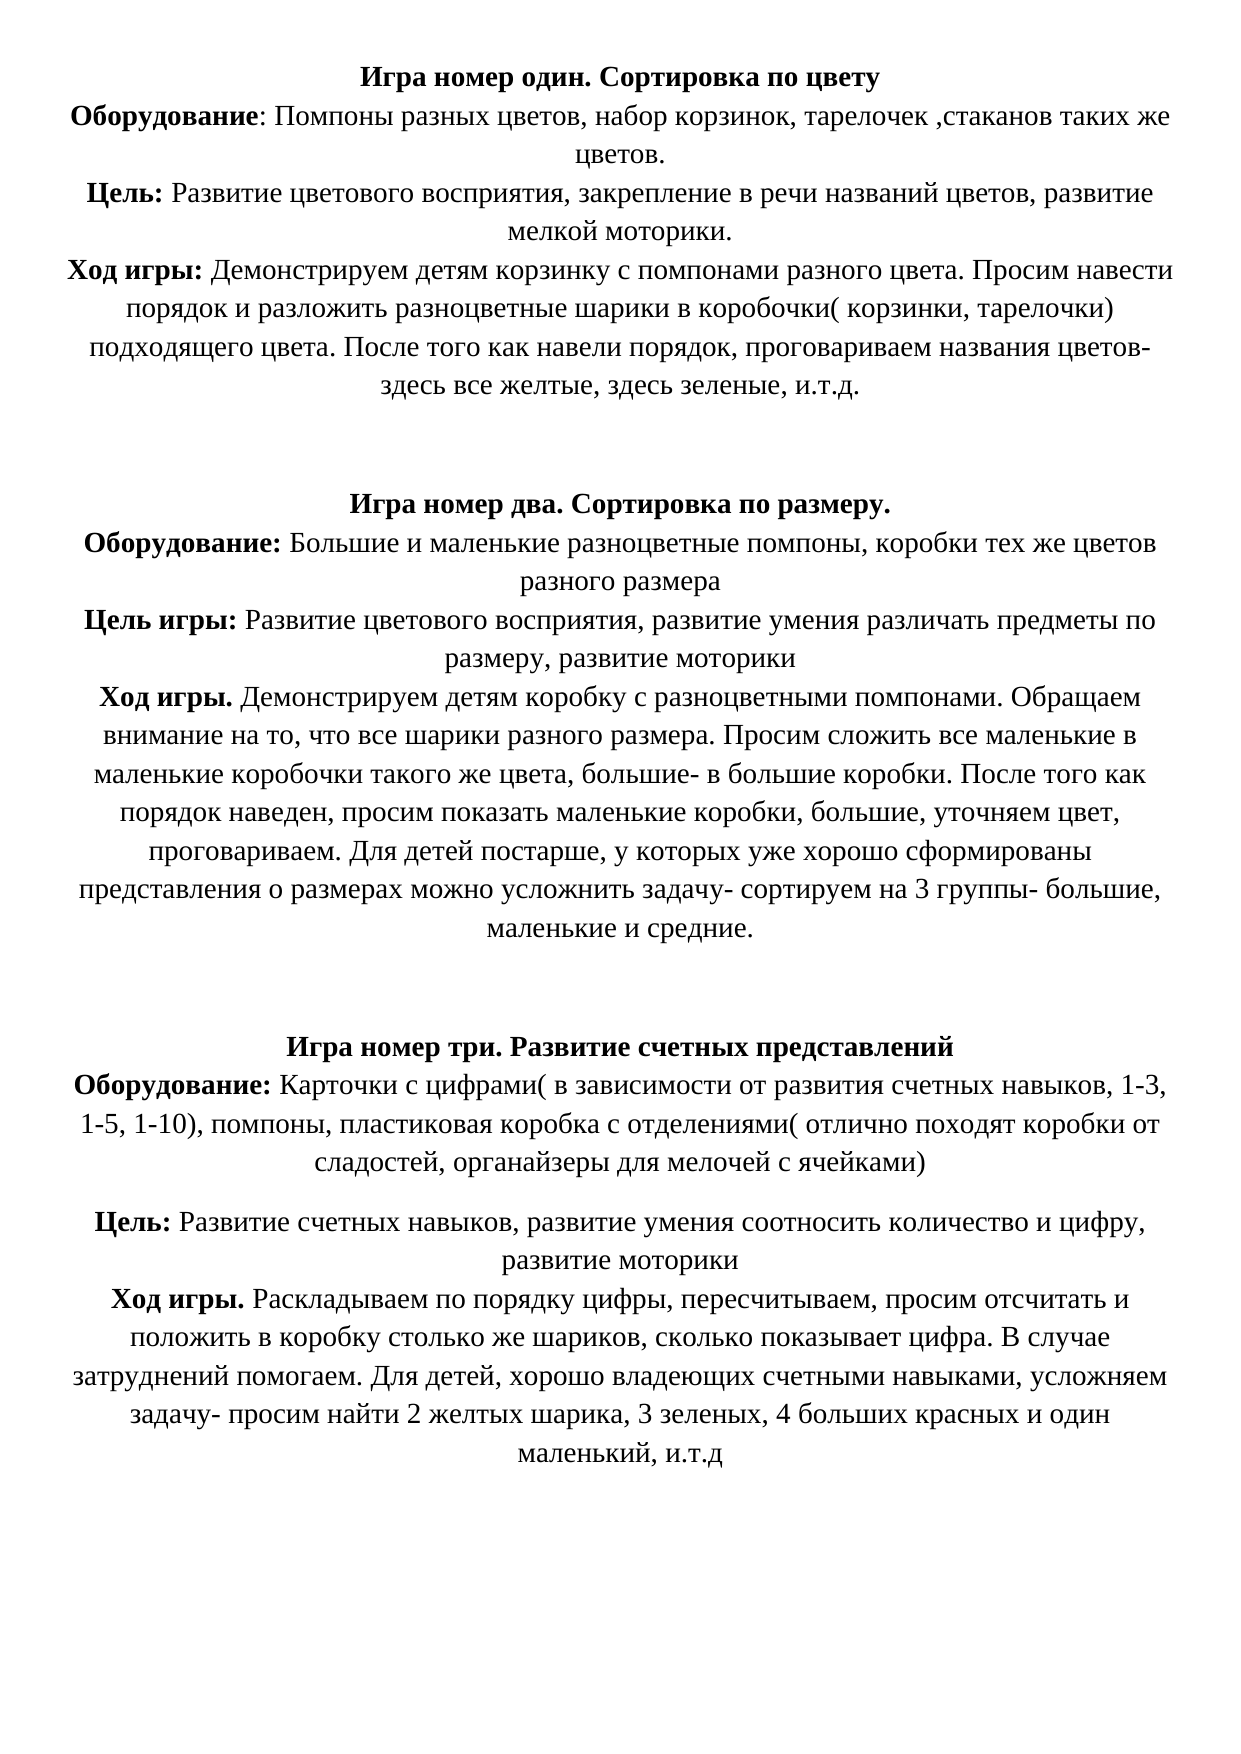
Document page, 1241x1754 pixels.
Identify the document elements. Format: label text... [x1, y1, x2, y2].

text Игра номер три. Развитие счетных представлений Оборудование: Карточки с цифрами( в зависимости от развития счетных навыков, 1-3, 1-5, 1-10), помпоны, пластиковая коробка с отделениями( отлично походят коробки от сладостей, органайзеры для мелочей с ячейками) [59, 1029, 1181, 1178]
text Цель: Развитие счетных навыков, развитие умения соотносить количество и цифру, развитие моторики Ход игры. Раскладываем по порядку цифры, пересчитываем, просим отсчитать и положить в коробку столько же шариков, сколько показывает цифра. В случае затруднений помогаем. Для детей, хорошо владеющих счетными навыками, усложняем задачу- просим найти 2 желтых шарика, 3 зеленых, 4 больших красных и один маленький, и.т.д [59, 1204, 1181, 1469]
text Игра номер два. Сортировка по размеру. Оборудование: Большие и маленькие разноцветные помпоны, коробки тех же цветов разного размера Цель игры: Развитие цветового восприятия, развитие умения различать предметы по размеру, развитие моторики Ход игры. Демонстрируем детям коробку с разноцветными помпонами. Обращаем внимание на то, что все шарики разного размера. Просим сложить все маленькие в маленькие коробочки такого же цвета, большие- в большие коробки. После того как порядок наведен, просим показать маленькие коробки, большие, уточняем цвет, проговариваем. Для детей постарше, у которых уже хорошо сформированы представления о размерах можно усложнить задачу- сортируем на 3 группы- большие, маленькие и средние. [59, 486, 1181, 944]
text Игра номер один. Сортировка по цвету Оборудование: Помпоны разных цветов, набор корзинок, тарелочек ,стаканов таких же цветов. Цель: Развитие цветового восприятия, закрепление в речи названий цветов, развитие мелкой моторики. Ход игры: Демонстрируем детям корзинку с помпонами разного цвета. Просим навести порядок и разложить разноцветные шарики в коробочки( корзинки, тарелочки) подходящего цвета. После того как навели порядок, проговариваем названия цветов- здесь все желтые, здесь зеленые, и.т.д. [59, 59, 1181, 401]
